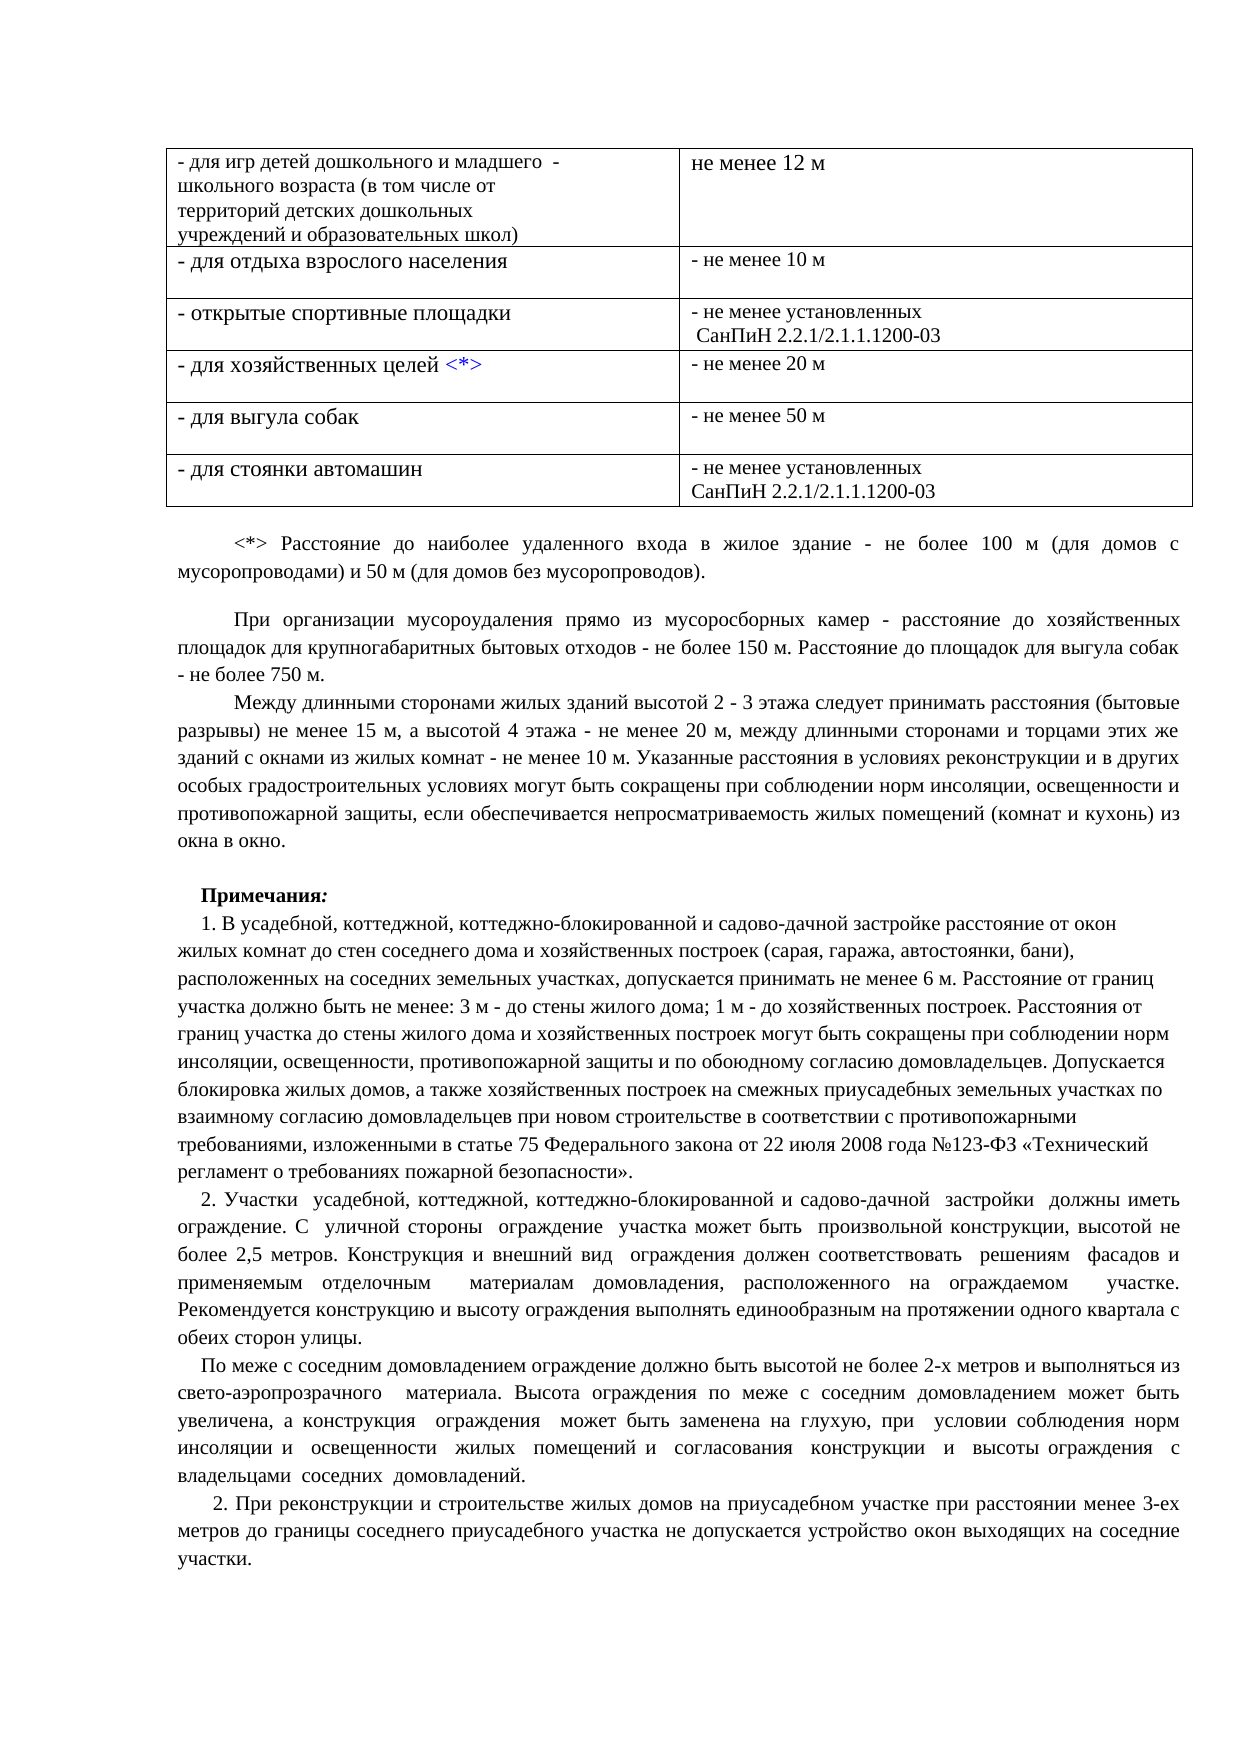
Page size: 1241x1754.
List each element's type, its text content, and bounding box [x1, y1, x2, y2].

table_cell - не менее 50 м [680, 403, 1192, 454]
text Примечания: [177, 883, 1181, 907]
text <*> Расстояние до наиболее удаленного входа в жилое здание - не более 100 м (для домов с мусоропроводами) и 50 м (для домов без мусоропроводов). [177, 531, 1181, 583]
table_cell - для стоянки автомашин [167, 455, 679, 506]
text 2. При реконструкции и строительстве жилых домов на приусадебном участке при расстоянии менее 3-ех метров до границы соседнего приусадебного участка не допускается устройство окон выходящих на соседние участки. [177, 1491, 1181, 1570]
table_cell - не менее 10 м [680, 247, 1192, 298]
table_cell - для хозяйственных целей <*> [167, 351, 679, 402]
text 1. В усадебной, коттеджной, коттеджно-блокированной и садово-дачной застройке расстояние от окон жилых комнат до стен соседнего дома и хозяйственных построек (сарая, гаража, автостоянки, бани), расположенных на соседних земельных участках, допускается принимать не менее 6 м. Расстояние от границ участка должно быть не менее: 3 м - до стены жилого дома; 1 м - до хозяйственных построек. Расстояния от границ участка до стены жилого дома и хозяйственных построек могут быть сокращены при соблюдении норм инсоляции, освещенности, противопожарной защиты и по обоюдному согласию домовладельцев. Допускается блокировка жилых домов, а также хозяйственных построек на смежных приусадебных земельных участках по взаимному согласию домовладельцев при новом строительстве в соответствии с противопожарными требованиями, изложенными в статье 75 Федерального закона от 22 июля 2008 года №123-ФЗ «Технический регламент о требованиях пожарной безопасности». [177, 911, 1181, 1183]
text По меже с соседним домовладением ограждение должно быть высотой не более 2-х метров и выполняться из свето-аэропрозрачного материала. Высота ограждения по меже с соседним домовладением может быть увеличена, а конструкция ограждения может быть заменена на глухую, при условии соблюдения норм инсоляции и освещенности жилых помещений и согласования конструкции и высоты ограждения с владельцами соседних домовладений. [177, 1352, 1181, 1487]
text 2. Участки усадебной, коттеджной, коттеджно-блокированной и садово-дачной застройки должны иметь ограждение. С уличной стороны ограждение участка может быть произвольной конструкции, высотой не более 2,5 метров. Конструкция и внешний вид ограждения должен соответствовать решениям фасадов и применяемым отделочным материалам домовладения, расположенного на ограждаемом участке. Рекомендуется конструкцию и высоту ограждения выполнять единообразным на протяжении одного квартала с обеих сторон улицы. [177, 1187, 1181, 1349]
text Между длинными сторонами жилых зданий высотой 2 - 3 этажа следует принимать расстояния (бытовые разрывы) не менее 15 м, а высотой 4 этажа - не менее 20 м, между длинными сторонами и торцами этих же зданий с окнами из жилых комнат - не менее 10 м. Указанные расстояния в условиях реконструкции и в других особых градостроительных условиях могут быть сокращены при соблюдении норм инсоляции, освещенности и противопожарной защиты, если обеспечивается непросматриваемость жилых помещений (комнат и кухонь) из окна в окно. [177, 690, 1181, 852]
table_cell - не менее 20 м [680, 351, 1192, 402]
table_cell - открытые спортивные площадки [167, 299, 679, 350]
table_cell - не менее установленных СанПиН 2.2.1/2.1.1.1200-03 [680, 455, 1192, 506]
table_cell - для отдыха взрослого населения [167, 247, 679, 298]
table_header не менее 12 м [680, 149, 1192, 246]
table_cell - не менее установленных СанПиН 2.2.1/2.1.1.1200-03 [680, 299, 1192, 350]
table_header - для игр детей дошкольного и младшего - школьного возраста (в том числе от территорий детских дошкольных учреждений и образовательных школ) [167, 149, 679, 246]
text При организации мусороудаления прямо из мусоросборных камер - расстояние до хозяйственных площадок для крупногабаритных бытовых отходов - не более 150 м. Расстояние до площадок для выгула собак - не более 750 м. [177, 607, 1181, 686]
table_cell - для выгула собак [167, 403, 679, 454]
